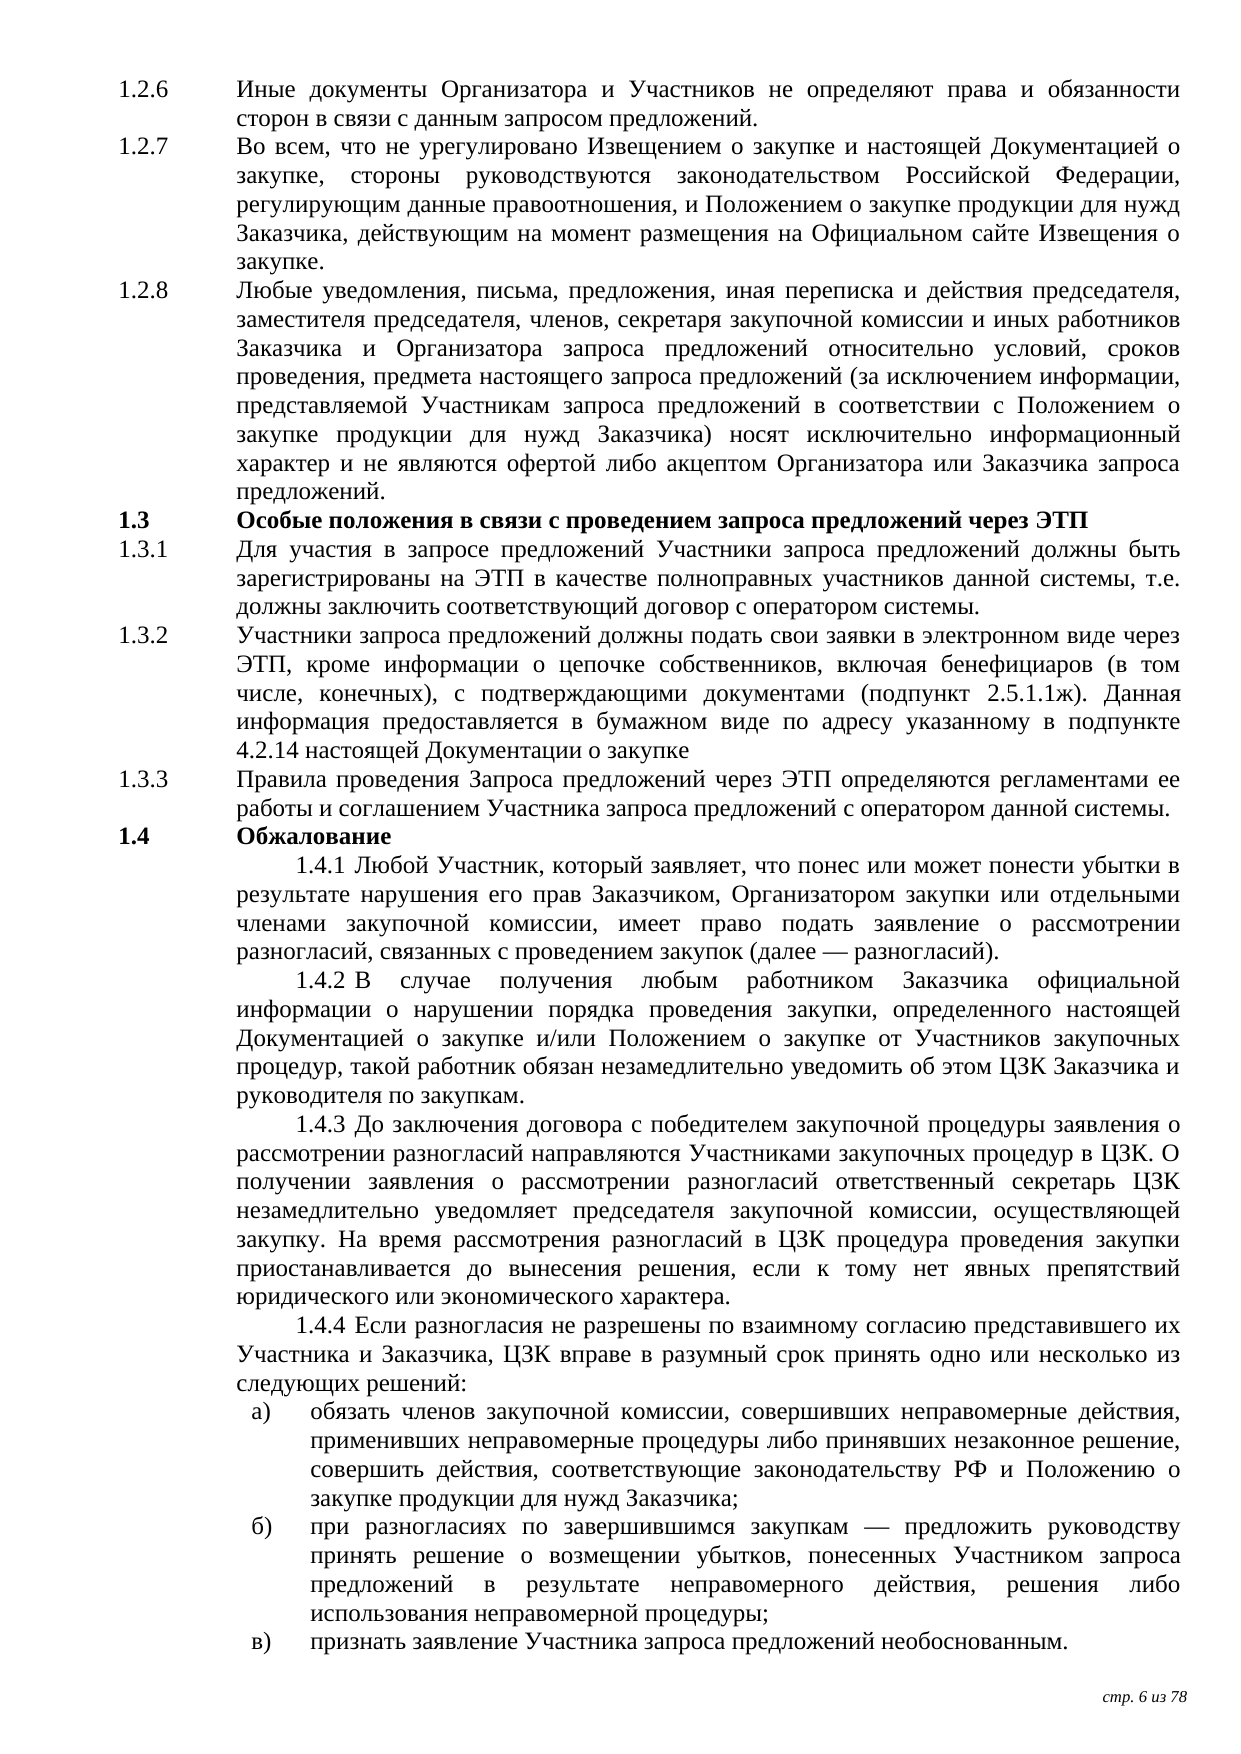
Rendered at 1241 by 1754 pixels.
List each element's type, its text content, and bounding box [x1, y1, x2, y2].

text Если разногласия не разрешены по взаимному согласию представившего их Участника и Заказчика, ЦЗК вправе в разумный срок принять одно или несколько из следующих решений: [236, 1310, 1181, 1396]
text Любой Участник, который заявляет, что понес или может понести убытки в результате нарушения его прав Заказчиком, Организатором закупки или отдельными членами закупочной комиссии, имеет право подать заявление о рассмотрении разногласий, связанных с проведением закупок (далее — разногласий). [236, 850, 1181, 965]
list Иные документы Организатора и Участников не определяют права и обязанности сторон в связи с данным запросом предложений. [118, 74, 1181, 131]
subtitle Обжалование [118, 821, 1181, 850]
text До заключения договора с победителем закупочной процедуры заявления о рассмотрении разногласий направляются Участниками закупочных процедур в ЦЗК. О получении заявления о рассмотрении разногласий ответственный секретарь ЦЗК незамедлительно уведомляет председателя закупочной комиссии, осуществляющей закупку. На время рассмотрения разногласий в ЦЗК процедура проведения закупки приостанавливается до вынесения решения, если к тому нет явных препятствий юридического или экономического характера. [236, 1109, 1181, 1310]
list Участники запроса предложений должны подать свои заявки в электронном виде через ЭТП, кроме информации о цепочке собственников, включая бенефициаров (в том числе, конечных), с подтверждающими документами (подпункт 2.5.1.1ж). Данная информация предоставляется в бумажном виде по адресу указанному в подпункте 4.2.14 настоящей Документации о закупке [118, 620, 1181, 764]
list Во всем, что не урегулировано Извещением о закупке и настоящей Документацией о закупке, стороны руководствуются законодательством Российской Федерации, регулирующим данные правоотношения, и Положением о закупке продукции для нужд Заказчика, действующим на момент размещения на Официальном сайте Извещения о закупке. [118, 131, 1181, 275]
text В случае получения любым работником Заказчика официальной информации о нарушении порядка проведения закупки, определенного настоящей Документацией о закупке и/или Положением о закупке от Участников закупочных процедур, такой работник обязан незамедлительно уведомить об этом ЦЗК Заказчика и руководителя по закупкам. [236, 965, 1181, 1109]
list Любые уведомления, письма, предложения, иная переписка и действия председателя, заместителя председателя, членов, секретаря закупочной комиссии и иных работников Заказчика и Организатора запроса предложений относительно условий, сроков проведения, предмета настоящего запроса предложений (за исключением информации, представляемой Участникам запроса предложений в соответствии с Положением о закупке продукции для нужд Заказчика) носят исключительно информационный характер и не являются офертой либо акцептом Организатора или Заказчика запроса предложений. [118, 275, 1181, 505]
list Правила проведения Запроса предложений через ЭТП определяются регламентами ее работы и соглашением Участника запроса предложений с оператором данной системы. [118, 764, 1181, 821]
list Для участия в запросе предложений Участники запроса предложений должны быть зарегистрированы на ЭТП в качестве полноправных участников данной системы, т.е. должны заключить соответствующий договор с оператором системы. [118, 534, 1181, 620]
list обязать членов закупочной комиссии, совершивших неправомерные действия, применивших неправомерные процедуры либо принявших незаконное решение, совершить действия, соответствующие законодательству РФ и Положению о закупке продукции для нужд Заказчика; [251, 1396, 1181, 1511]
subtitle Особые положения в связи с проведением запроса предложений через ЭТП [118, 505, 1181, 534]
list при разногласиях по завершившимся закупкам — предложить руководству принять решение о возмещении убытков, понесенных Участником запроса предложений в результате неправомерного действия, решения либо использования неправомерной процедуры; [251, 1511, 1181, 1626]
list признать заявление Участника запроса предложений необоснованным. [251, 1626, 1181, 1655]
